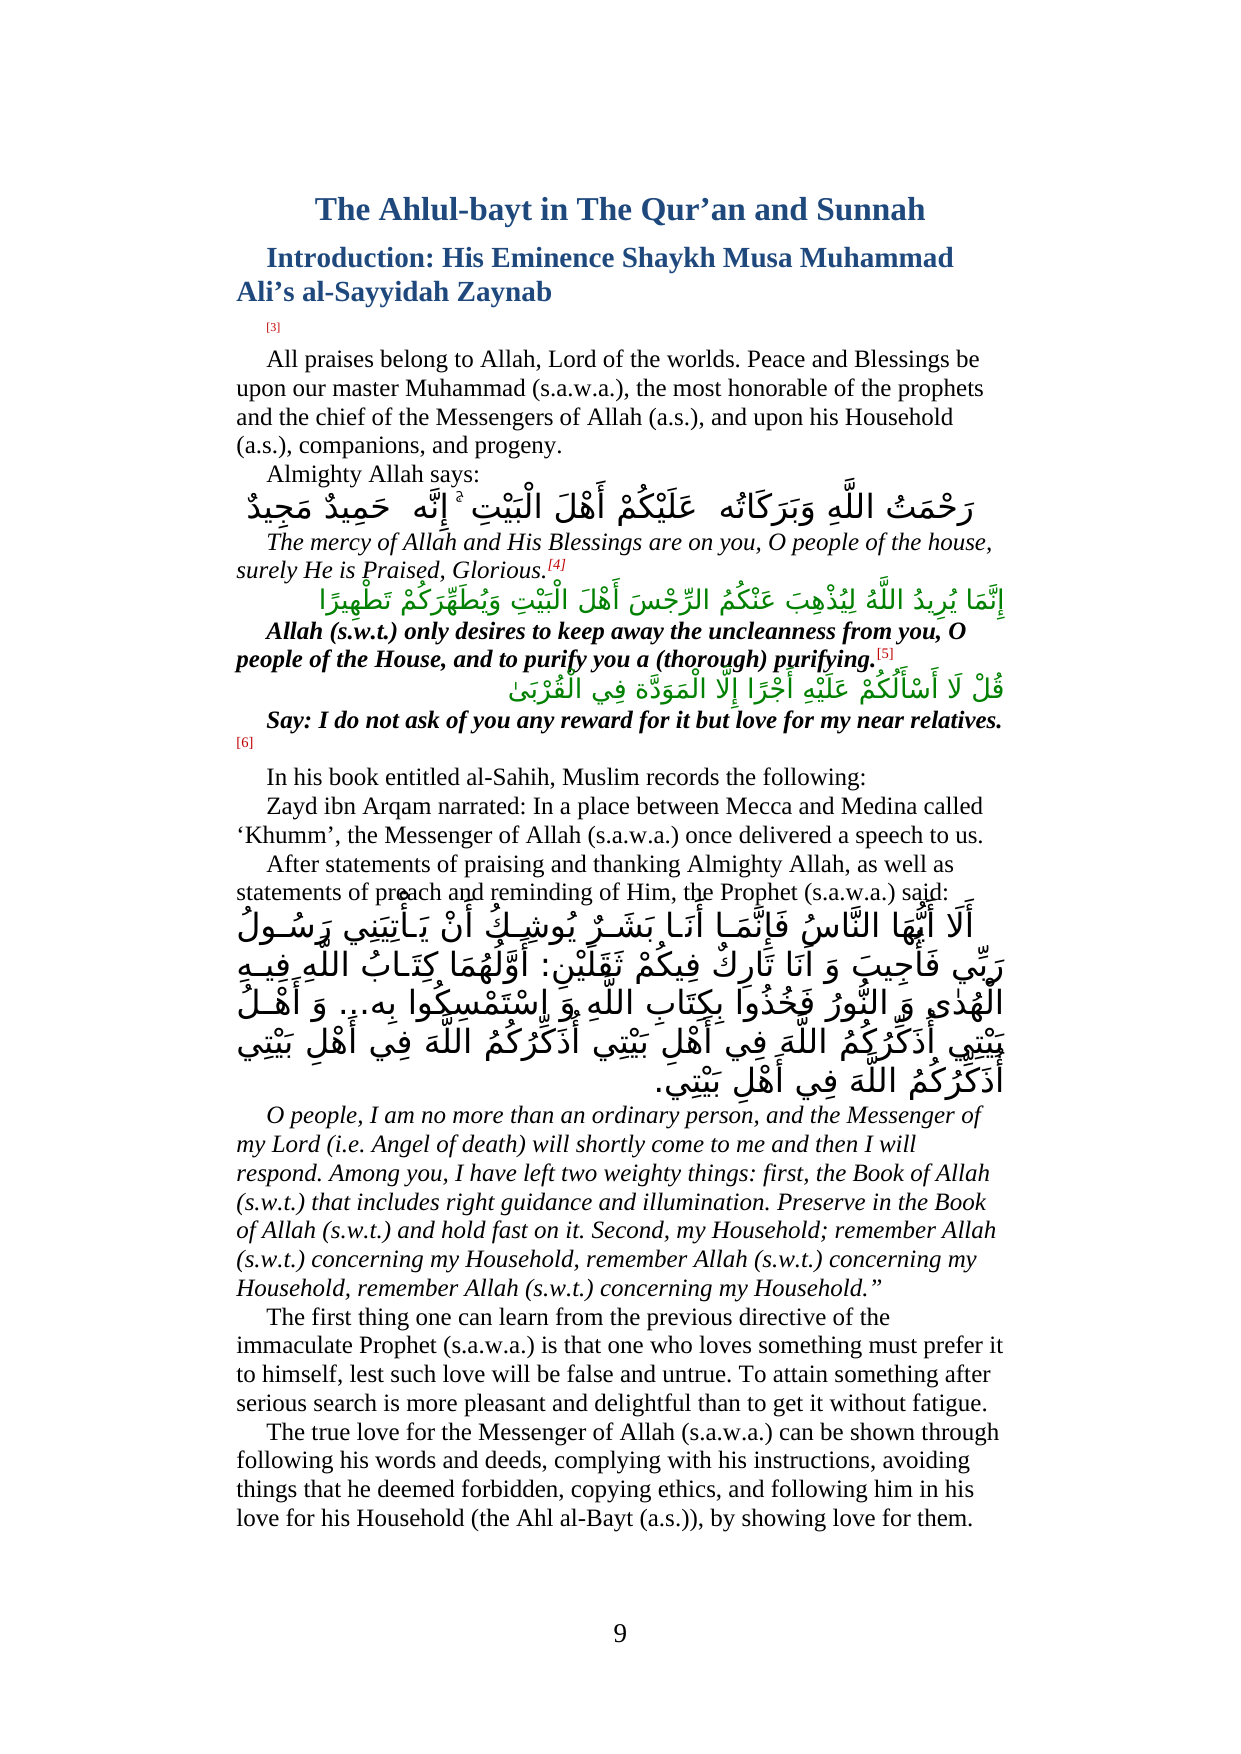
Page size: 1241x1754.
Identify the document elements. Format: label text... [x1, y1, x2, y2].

subtitle Introduction: His Eminence Shaykh Musa Muhammad Ali’s al-Sayyidah Zaynab [236, 241, 1004, 308]
text إِنَّمَا يُرِيدُ اللَّهُ لِيُذْهِبَ عَنْكُمُ الرِّجْسَ أَهْلَ الْبَيْتِ وَيُطَهِّرَكُمْ تَطْهِيرًا‍ [236, 584, 1004, 616]
subtitle The Ahlul-bayt in The Qur’an and Sunnah [236, 190, 1004, 228]
text In his book entitled al-Sahih, Muslim records the following: [236, 762, 1004, 791]
text Almighty Allah says: [236, 459, 1004, 488]
text The true love for the Messenger of Allah (s.a.w.a.) can be shown through following his words and deeds, complying with his instructions, avoiding things that he deemed forbidden, copying ethics, and following him in his love for his Household (the Ahl al-Bayt (a.s.)), by showing love for them. [236, 1417, 1004, 1532]
text Zayd ibn Arqam narrated: In a place between Mecca and Medina called ‘Khumm’, the Messenger of Allah (s.a.w.a.) once delivered a speech to us. [236, 791, 1004, 849]
text All praises belong to Allah, Lord of the worlds. Peace and Blessings be upon our master Muhammad (s.a.w.a.), the most honorable of the prophets and the chief of the Messengers of Allah (a.s.), and upon his Household (a.s.), companions, and progeny. [236, 344, 1004, 459]
text The first thing one can learn from the previous directive of the immaculate Prophet (s.a.w.a.) is that one who loves something must prefer it to himself, lest such love will be false and untrue. To attain something after serious search is more pleasant and delightful than to get it without fatigue. [236, 1302, 1004, 1417]
text Say: I do not ask of you any reward for it but love for my near relatives.[6] [236, 705, 1004, 762]
text Allah (s.w.t.) only desires to keep away the uncleanness from you, O people of the House, and to purify you a (thorough) purifying.[5] [236, 616, 1004, 673]
text [3] [236, 320, 1004, 344]
text قُلْ لَا أَسْأَلُكُمْ عَلَيْهِ أَجْرًا إِلَّا الْمَوَدَّة فِي الْقُرْبَىٰ [236, 673, 1004, 705]
text رَحْمَتُ اللَّهِ وَبَرَكَاتُه عَلَيْكُمْ أَهْلَ الْبَيْتِ ۚ إِنَّه حَمِيدٌ مَجِيدٌ [236, 488, 1004, 527]
text أَلَا أَيُّهَا النَّاسُ فَإِنَّمَا أَنَا بَشَرٌ يُوشِكُ أَنْ يَأْتِيَنِي رَسُولُ رَبِّي فَأُجِيبَ وَ اَنَا تَارِكٌ فِيكُمْ ثَقَلَيْنِ: أَوَّلُهُمَا كِتَابُ اللَّهِ فِيهِ الْهُدٰى وَ النُّورُ فَخُذُوا بِكِتَابِ اللَّهِ وَ اسْتَمْسِكُوا بِه... وَ أَهْلُ بَيْتِي أُذَكِّرُكُمُ اللَّهَ فِي أَهْلِ بَيْتِي أُذَكِّرُكُمُ اللَّهَ فِي أَهْلِ بَيْتِي أُذَكِّرُكُمُ اللَّهَ فِي أَهْلِ بَيْتِي. [236, 906, 1004, 1100]
text The mercy of Allah and His Blessings are on you, O people of the house, surely He is Praised, Glorious.[4] [236, 527, 1004, 584]
text After statements of praising and thanking Almighty Allah, as well as statements of preach and reminding of Him, the Prophet (s.a.w.a.) said: [236, 849, 1004, 906]
text O people, I am no more than an ordinary person, and the Messenger of my Lord (i.e. Angel of death) will shortly come to me and then I will respond. Among you, I have left two weighty things: first, the Book of Allah (s.w.t.) that includes right guidance and illumination. Preserve in the Book of Allah (s.w.t.) and hold fast on it. Second, my Household; remember Allah (s.w.t.) concerning my Household, remember Allah (s.w.t.) concerning my Household, remember Allah (s.w.t.) concerning my Household.” [236, 1100, 1004, 1302]
